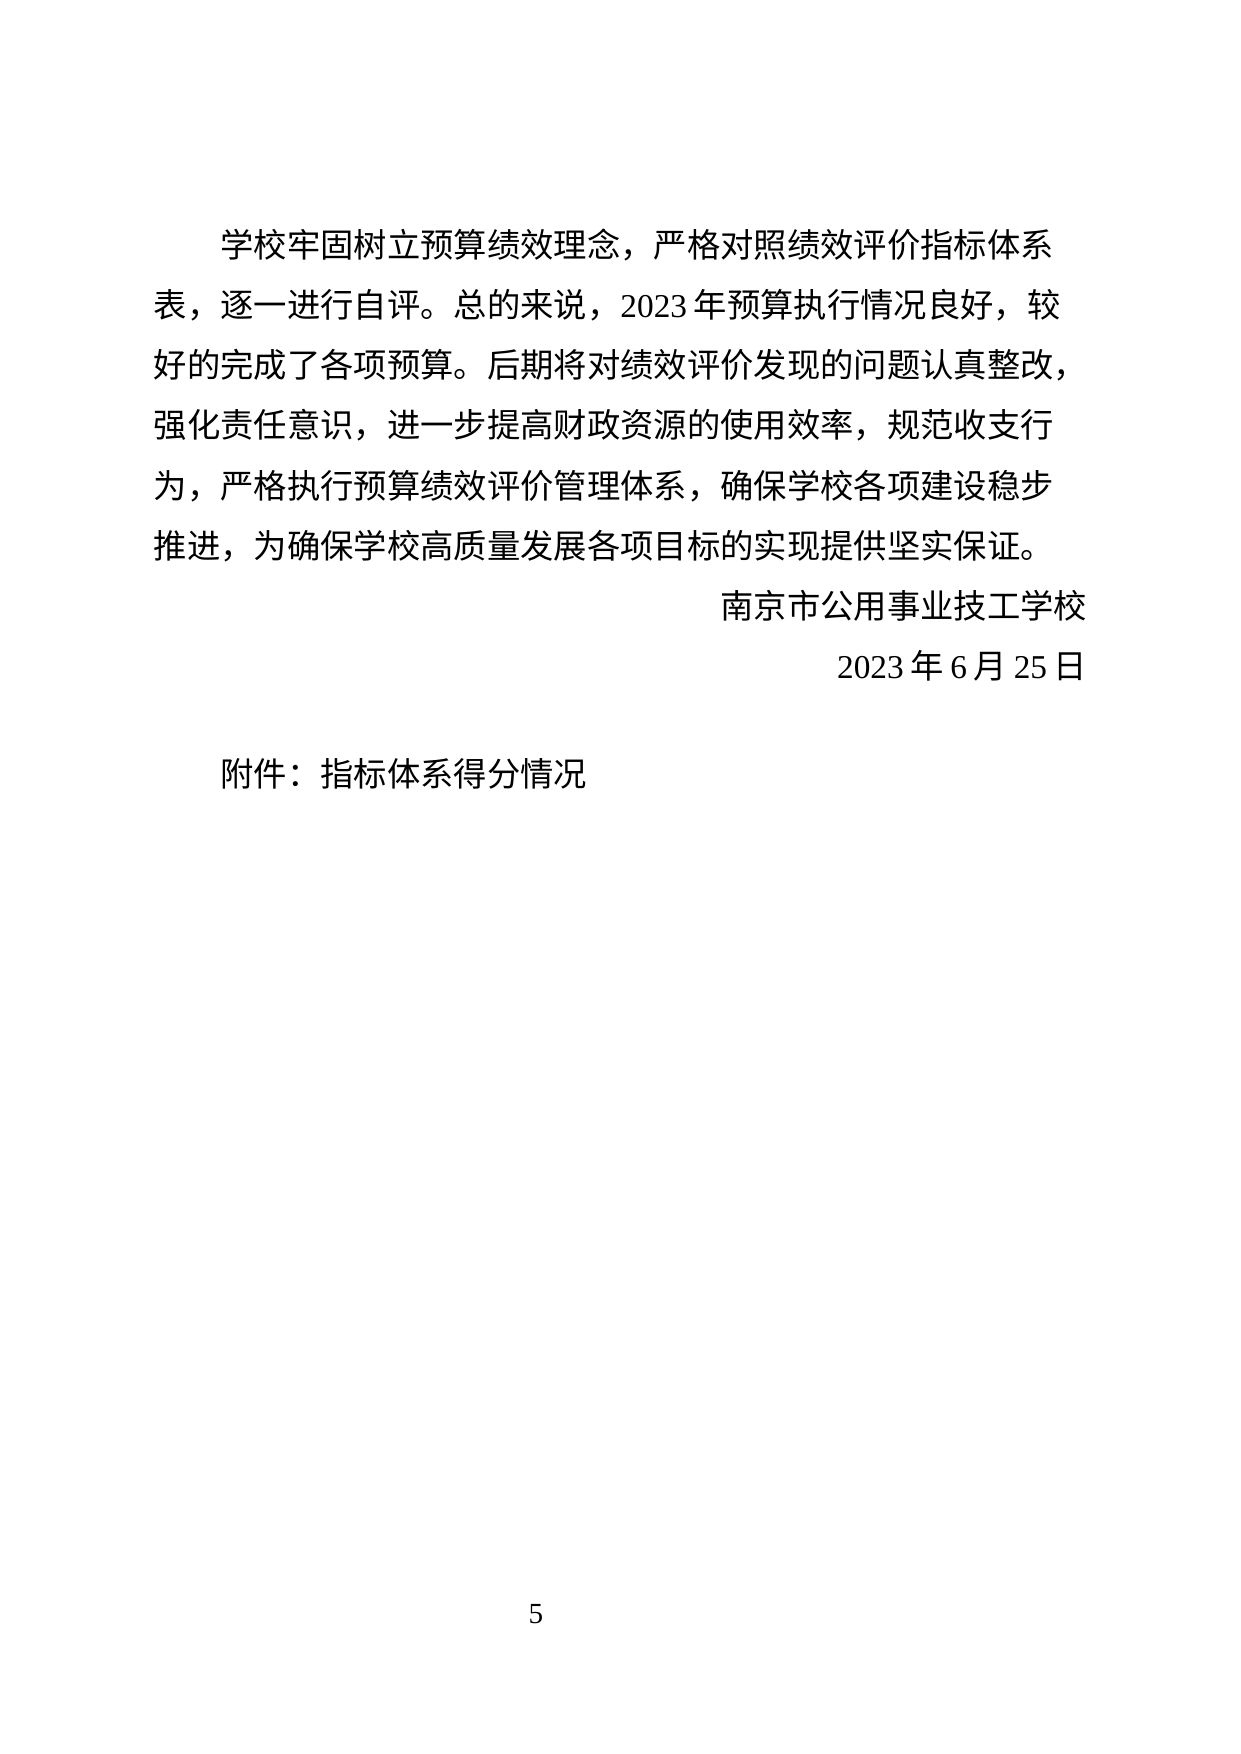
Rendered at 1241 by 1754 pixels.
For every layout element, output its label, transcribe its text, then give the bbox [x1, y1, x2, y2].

text 南京市公用事业技工学校 [153, 580, 1087, 628]
text 2023年6月25日 [153, 640, 1087, 688]
text 学校牢固树立预算绩效理念，严格对照绩效评价指标体系表，逐一进行自评。总的来说，2023年预算执行情况良好，较好的完成了各项预算。后期将对绩效评价发现的问题认真整改，强化责任意识，进一步提高财政资源的使用效率，规范收支行为，严格执行预算绩效评价管理体系，确保学校各项建设稳步推进，为确保学校高质量发展各项目标的实现提供坚实保证。 [153, 218, 1087, 568]
text 附件：指标体系得分情况 [153, 748, 1087, 796]
